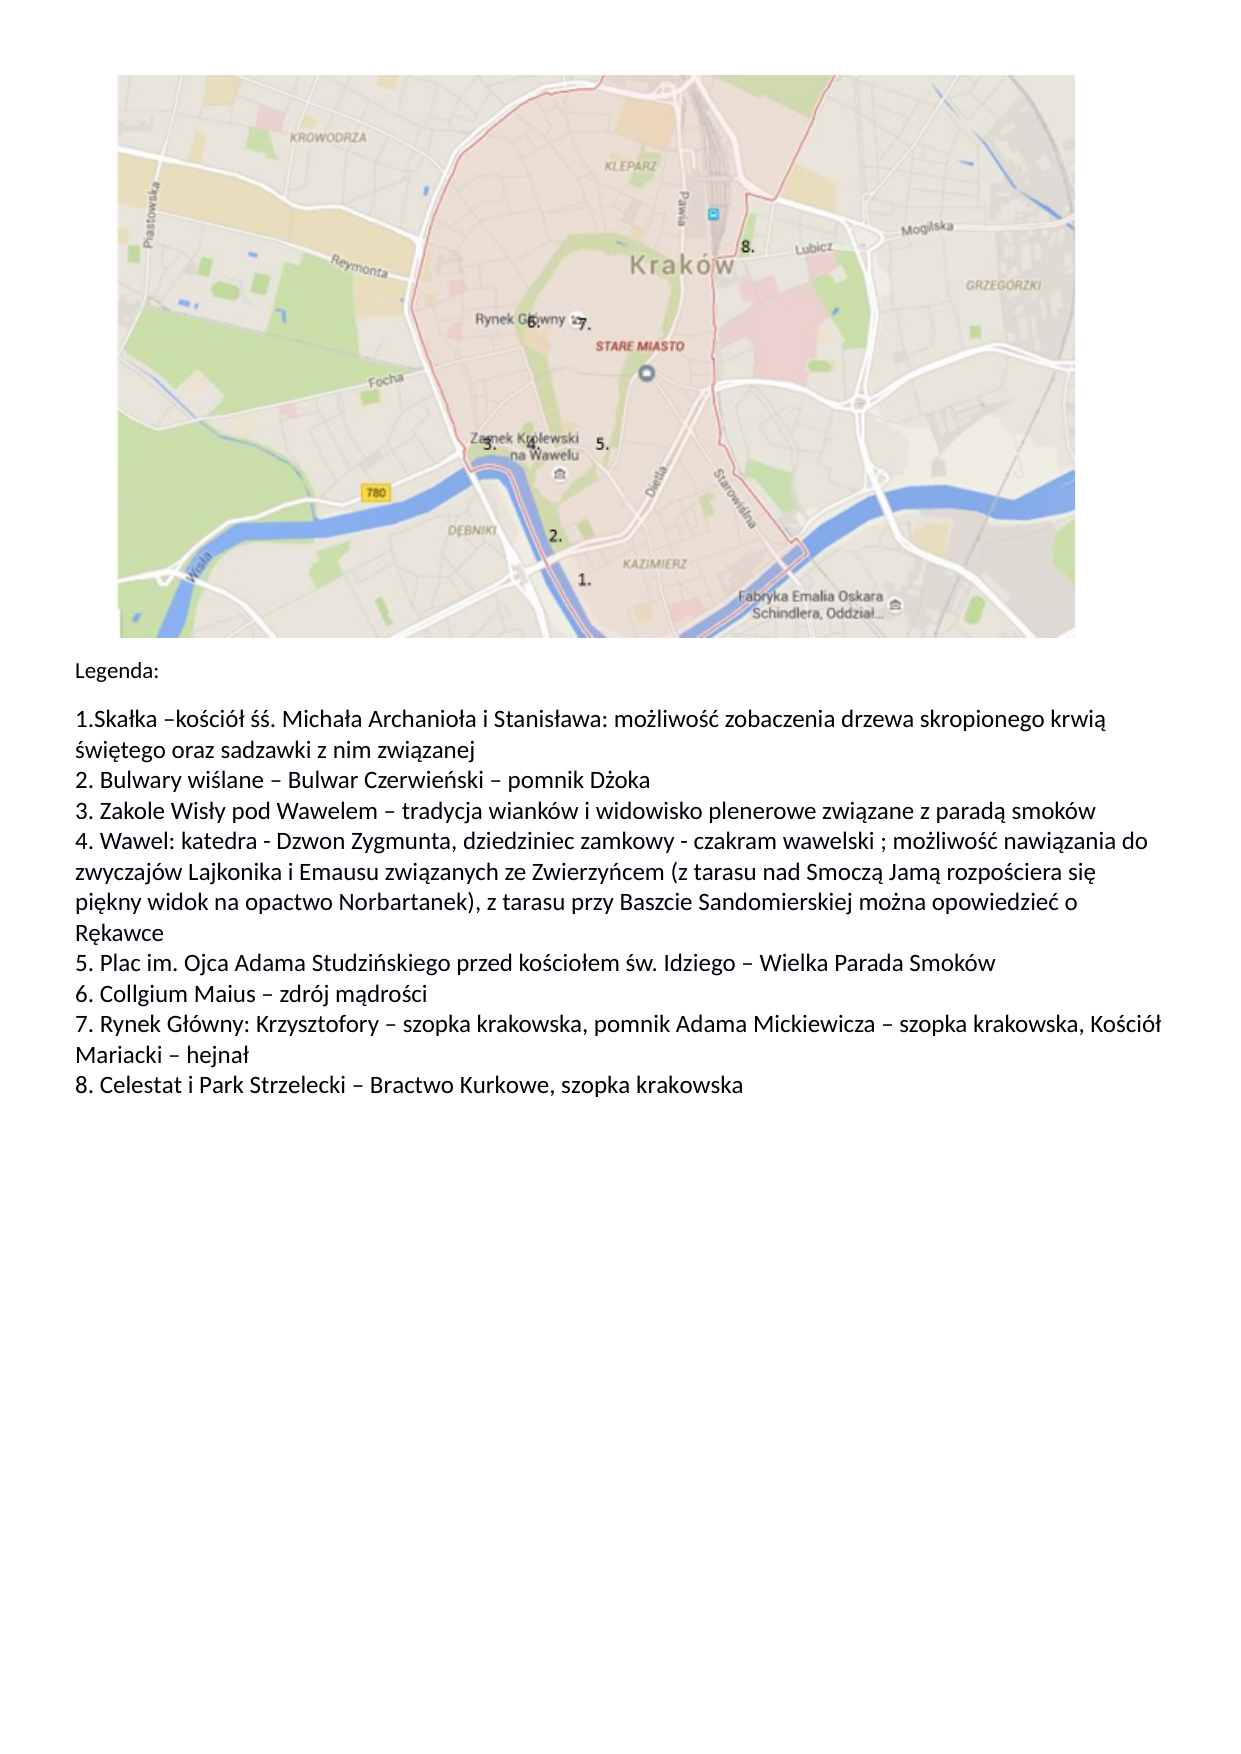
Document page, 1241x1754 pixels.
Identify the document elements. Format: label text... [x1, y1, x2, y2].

text Legenda: [75, 656, 1165, 684]
text 6. Collgium Maius – zdrój mądrości [75, 978, 1165, 1008]
text 4. Wawel: katedra - Dzwon Zygmunta, dziedziniec zamkowy - czakram wawelski ; możliwość nawiązania do zwyczajów Lajkonika i Emausu związanych ze Zwierzyńcem (z tarasu nad Smoczą Jamą rozpościera się piękny widok na opactwo Norbartanek), z tarasu przy Baszcie Sandomierskiej można opowiedzieć o Rękawce [75, 825, 1165, 947]
text 5. Plac im. Ojca Adama Studzińskiego przed kościołem św. Idziego – Wielka Parada Smoków [75, 947, 1165, 978]
text 2. Bulwary wiślane – Bulwar Czerwieński – pomnik Dżoka [75, 764, 1165, 795]
text 7. Rynek Główny: Krzysztofory – szopka krakowska, pomnik Adama Mickiewicza – szopka krakowska, Kościół Mariacki – hejnał [75, 1008, 1165, 1069]
text 3. Zakole Wisły pod Wawelem – tradycja wianków i widowisko plenerowe związane z paradą smoków [75, 795, 1165, 825]
text 1.Skałka –kościół śś. Michała Archanioła i Stanisława: możliwość zobaczenia drzewa skropionego krwią świętego oraz sadzawki z nim związanej [75, 703, 1165, 764]
text 8. Celestat i Park Strzelecki – Bractwo Kurkowe, szopka krakowska [75, 1069, 1165, 1100]
picture [75, 75, 1076, 638]
